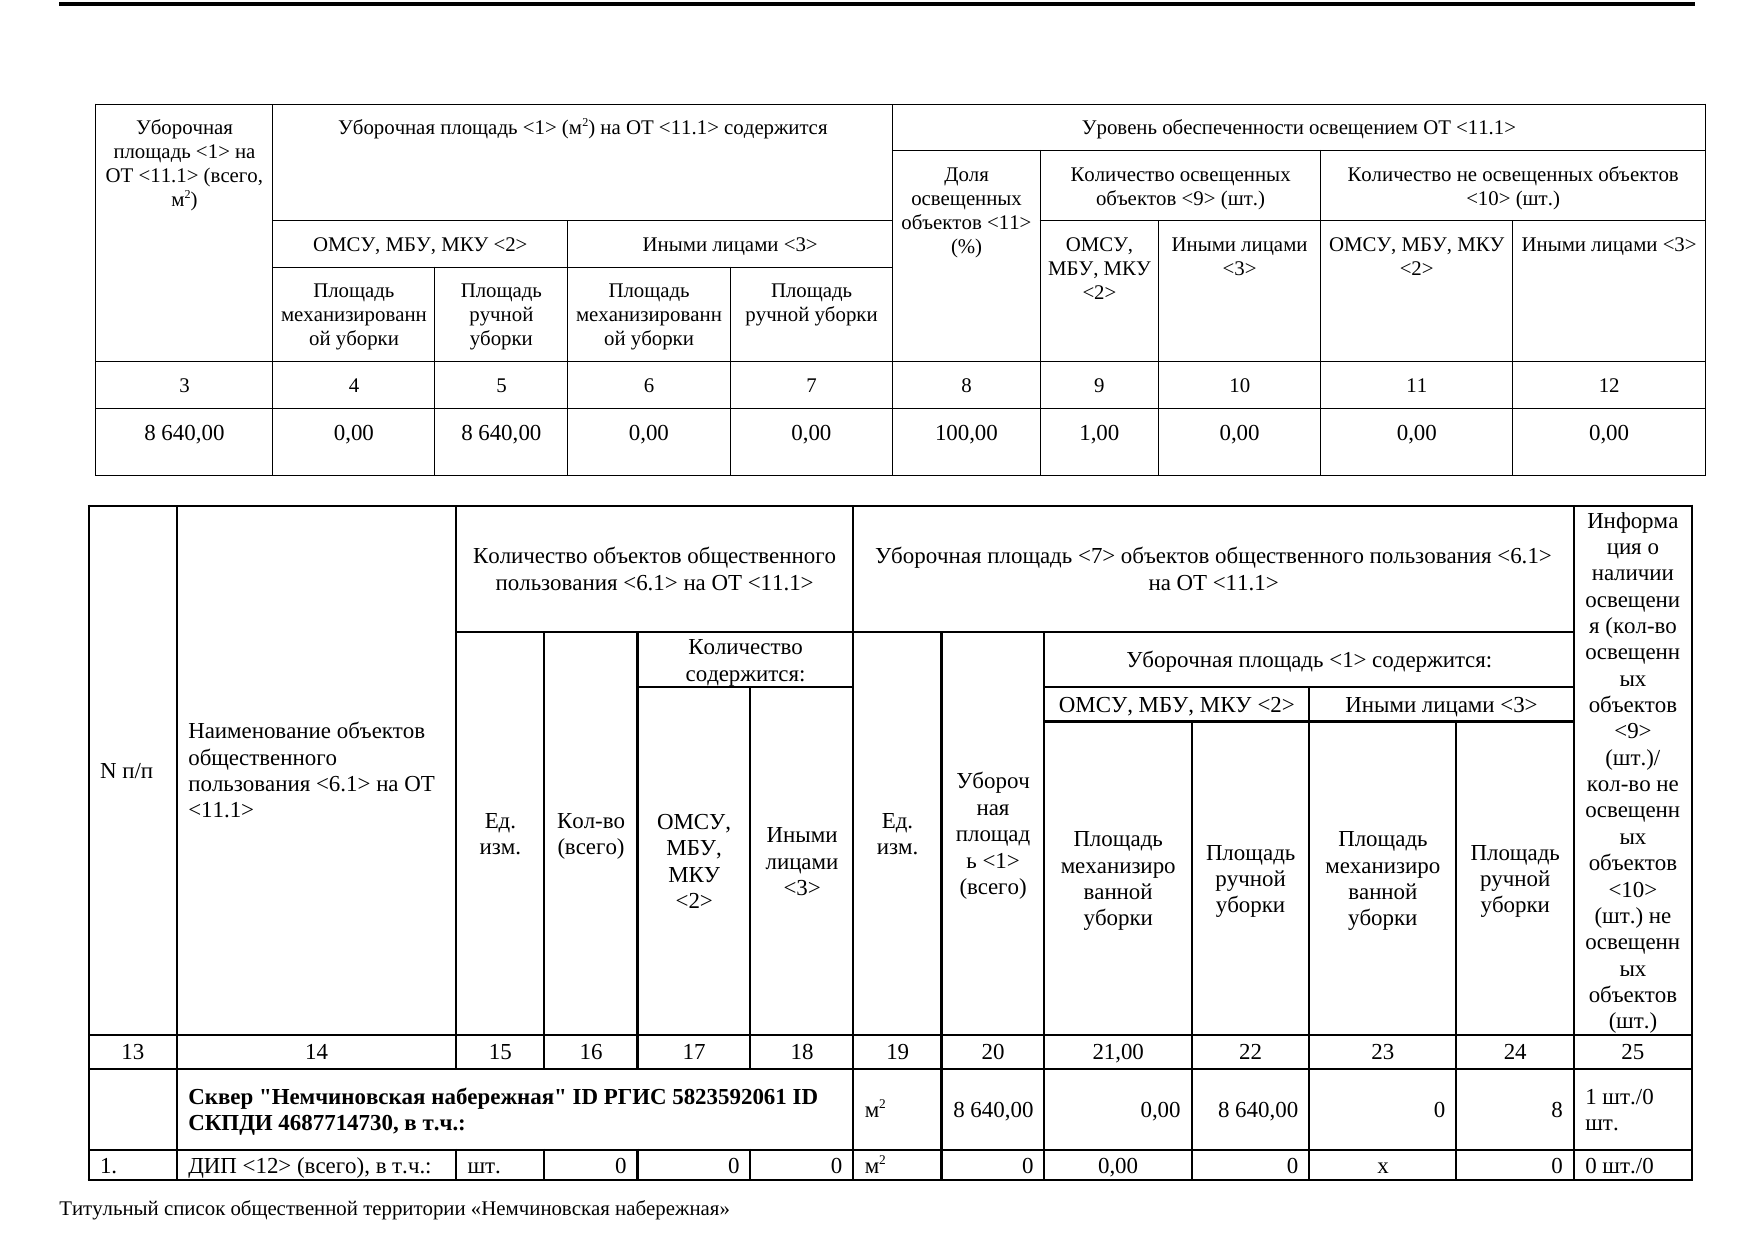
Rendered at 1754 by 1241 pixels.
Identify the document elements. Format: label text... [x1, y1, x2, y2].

table_cell 1,00 [1041, 409, 1158, 475]
table_cell м2 [854, 1151, 940, 1179]
table_cell 0,00 [1321, 409, 1512, 475]
table_cell 0 [943, 1151, 1043, 1179]
table_cell 0 [1193, 1151, 1308, 1179]
table_cell Уборочная площадь <1> (всего) [943, 633, 1043, 1034]
table_cell Площадь ручной уборки [731, 268, 892, 361]
table_cell Ед. изм. [457, 633, 543, 1034]
table_cell Количество освещенных объектов <9> (шт.) [1041, 151, 1320, 220]
table_cell Площадь механизированной уборки [568, 268, 730, 361]
table_cell 21,00 [1045, 1036, 1191, 1067]
table_cell 16 [545, 1036, 636, 1067]
table_cell Иными лицами <3> [1159, 221, 1320, 361]
table_cell 17 [639, 1036, 749, 1067]
table_cell ОМСУ, МБУ, МКУ <2> [273, 221, 567, 267]
table_cell 0,00 [1513, 409, 1705, 475]
table_cell 1. [90, 1151, 176, 1179]
table_cell 3 [96, 362, 272, 407]
table_cell 8 640,00 [96, 409, 272, 475]
table_cell 8 640,00 [943, 1070, 1043, 1149]
table_cell [90, 1070, 176, 1149]
table_cell Площадь ручной уборки [1193, 723, 1308, 1034]
table_cell Уборочная площадь <1> содержится: [1045, 633, 1573, 686]
table_cell 11 [1321, 362, 1512, 407]
table_cell 0 [1457, 1151, 1573, 1179]
table_cell 12 [1513, 362, 1705, 407]
table_header Информация о наличии освещения (кол-во освещенных объектов <9> (шт.)/ кол-во не освещенных объектов <10> (шт.) не освещенных объектов (шт.) [1575, 507, 1691, 1034]
table_cell 6 [568, 362, 730, 407]
table_cell Количество содержится: [639, 633, 852, 686]
table_header Количество объектов общественного пользования <6.1> на ОТ <11.1> [457, 507, 852, 631]
table_cell Иными лицами <3> [568, 221, 892, 267]
table_cell 22 [1193, 1036, 1308, 1067]
table_cell 10 [1159, 362, 1320, 407]
table_cell 13 [90, 1036, 176, 1067]
table_cell 23 [1310, 1036, 1455, 1067]
table_cell 0 шт./0 шт. [1575, 1151, 1691, 1179]
table_cell 0 [1310, 1070, 1455, 1149]
table_cell Кол-во (всего) [545, 633, 636, 1034]
table_header Уровень обеспеченности освещением ОТ <11.1> [893, 105, 1705, 150]
table_cell Площадь механизированной уборки [1310, 723, 1455, 1034]
table_cell ОМСУ, МБУ, МКУ <2> [1321, 221, 1512, 361]
table_cell 0 [639, 1151, 749, 1179]
table_cell 0 [545, 1151, 636, 1179]
table_cell 8 640,00 [1193, 1070, 1308, 1149]
table_cell Площадь механизированной уборки [1045, 723, 1191, 1034]
table_cell ОМСУ, МБУ, МКУ <2> [1041, 221, 1158, 361]
table_cell 0,00 [1045, 1151, 1191, 1179]
table_cell 20 [943, 1036, 1043, 1067]
table_cell 8 [893, 362, 1040, 407]
table_header Наименование объектов общественного пользования <6.1> на ОТ <11.1> [178, 507, 455, 1034]
table_cell x [1310, 1151, 1455, 1179]
table_cell 0,00 [731, 409, 892, 475]
table_cell 0,00 [1159, 409, 1320, 475]
table_header Уборочная площадь <1> на ОТ <11.1> (всего, м2) [96, 105, 272, 361]
table_cell 25 [1575, 1036, 1691, 1067]
table_cell Количество не освещенных объектов <10> (шт.) [1321, 151, 1705, 220]
table_cell Площадь механизированной уборки [273, 268, 434, 361]
table_cell Сквер "Немчиновская набережная" ID РГИС 5823592061 ID СКПДИ 4687714730, в т.ч.: [178, 1070, 852, 1149]
table_cell 5 [435, 362, 567, 407]
table_cell 1 шт./0 шт. [1575, 1070, 1691, 1149]
table_cell 14 [178, 1036, 455, 1067]
table_cell 0,00 [568, 409, 730, 475]
table_cell Доля освещенных объектов <11> (%) [893, 151, 1040, 361]
table_cell 24 [1457, 1036, 1573, 1067]
table_cell шт. [457, 1151, 543, 1179]
table_cell 0 [751, 1151, 852, 1179]
table_cell 0,00 [1045, 1070, 1191, 1149]
table_cell Иными лицами <3> [751, 688, 852, 1034]
table_cell Площадь ручной уборки [435, 268, 567, 361]
table_header Уборочная площадь <7> объектов общественного пользования <6.1> на ОТ <11.1> [854, 507, 1573, 631]
table_cell 19 [854, 1036, 940, 1067]
table_cell Площадь ручной уборки [1457, 723, 1573, 1034]
table_cell 100,00 [893, 409, 1040, 475]
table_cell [178, 1151, 455, 1179]
table_cell 15 [457, 1036, 543, 1067]
table_cell Иными лицами <3> [1310, 688, 1573, 720]
table_cell 9 [1041, 362, 1158, 407]
table_cell Ед. изм. [854, 633, 940, 1034]
table_cell ОМСУ, МБУ, МКУ <2> [639, 688, 749, 1034]
table_cell 7 [731, 362, 892, 407]
table_cell 4 [273, 362, 434, 407]
table_cell 0,00 [273, 409, 434, 475]
table_cell 8 640,00 [435, 409, 567, 475]
table_header Уборочная площадь <1> (м2) на ОТ <11.1> содержится [273, 105, 892, 220]
table_cell Иными лицами <3> [1513, 221, 1705, 361]
table_header N п/п [90, 507, 176, 1034]
table_cell 8 [1457, 1070, 1573, 1149]
table_cell 18 [751, 1036, 852, 1067]
table_cell м2 [854, 1070, 940, 1149]
table_cell ОМСУ, МБУ, МКУ <2> [1045, 688, 1308, 720]
